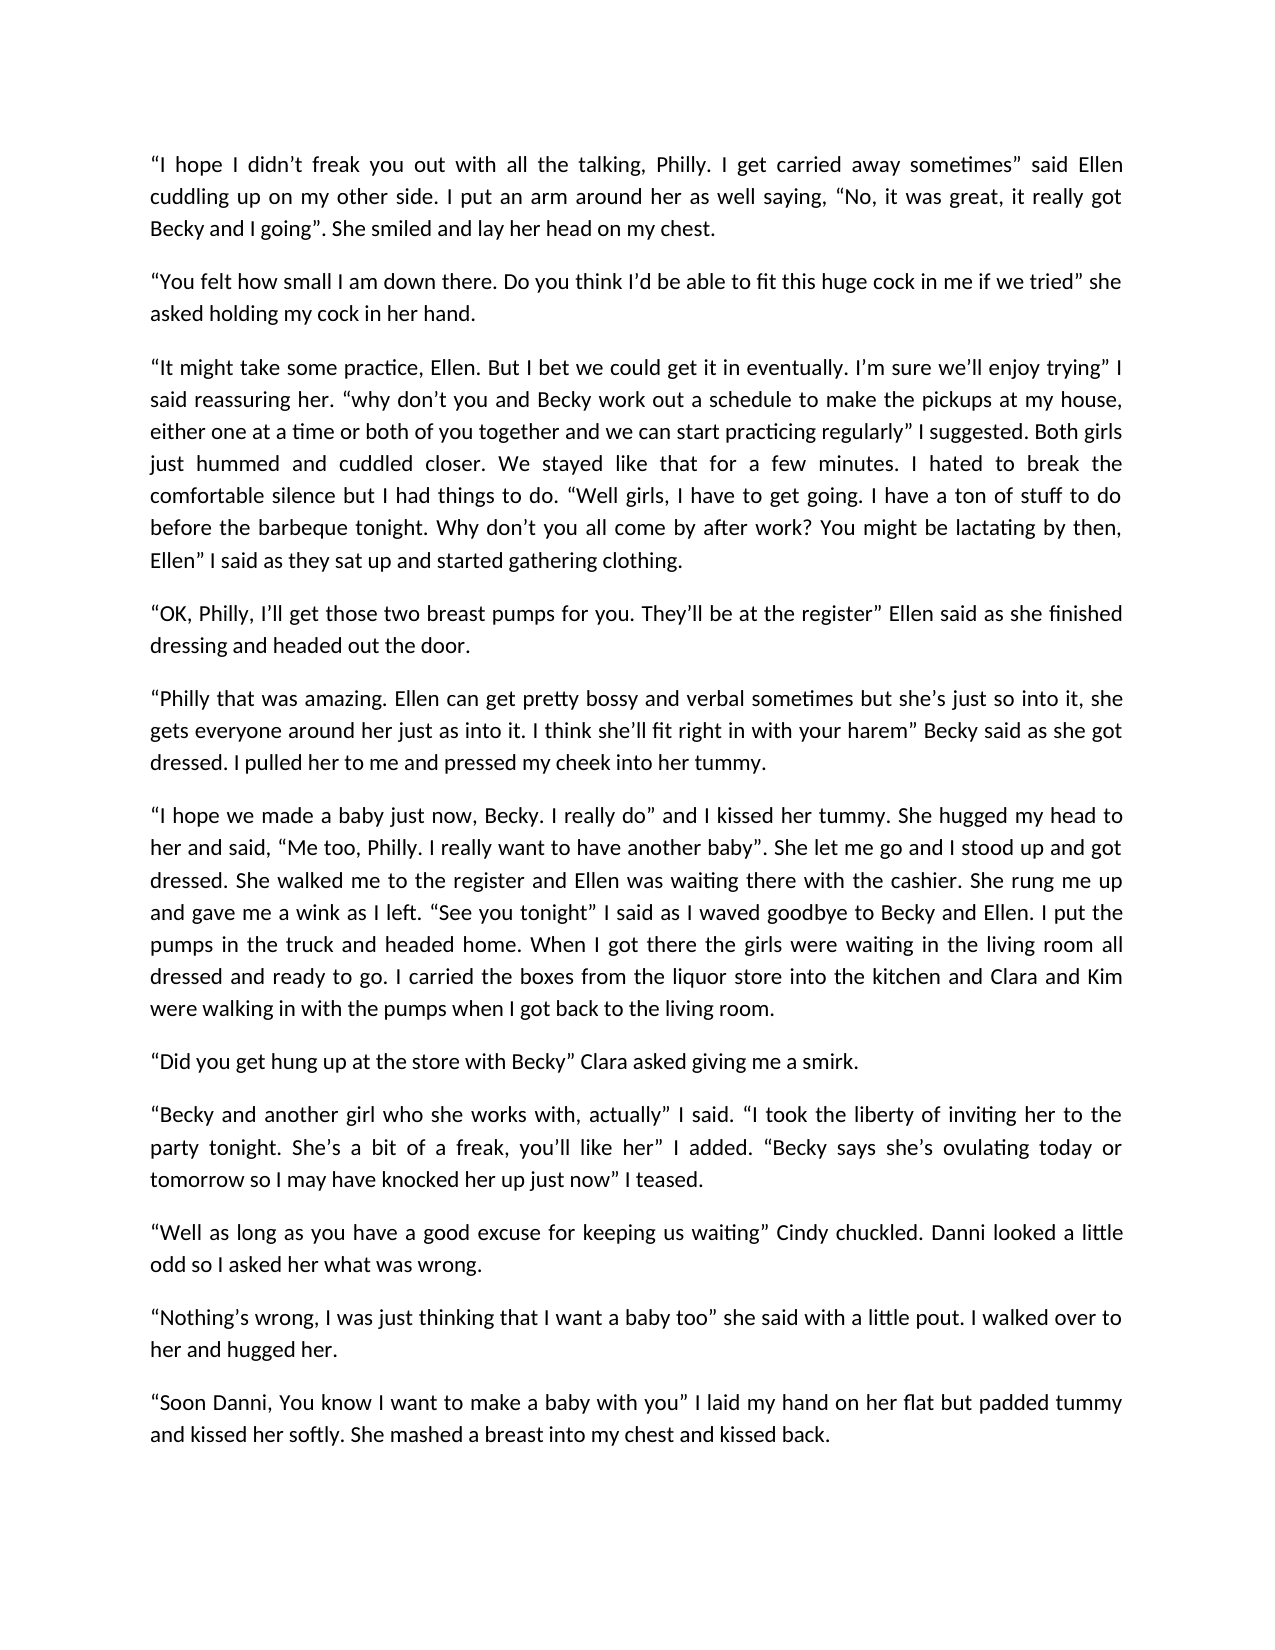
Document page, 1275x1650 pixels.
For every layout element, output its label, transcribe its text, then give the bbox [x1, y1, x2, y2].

text “Becky and another girl who she works with, actually” I said. “I took the liberty of inviting her to the party tonight. She’s a bit of a freak, you’ll like her” I added. “Becky says she’s ovulating today or tomorrow so I may have knocked her up just now” I teased. [150, 1101, 1125, 1193]
text “Soon Danni, You know I want to make a baby with you” I laid my hand on her flat but padded tummy and kissed her softly. She mashed a breast into my chest and kissed back. [150, 1388, 1125, 1448]
text “It might take some practice, Ellen. But I bet we could get it in eventually. I’m sure we’ll enjoy trying” I said reassuring her. “why don’t you and Becky work out a schedule to make the pickups at my house, either one at a time or both of you together and we can start practicing regularly” I suggested. Both girls just hummed and cuddled closer. We stayed like that for a few minutes. I hated to break the comfortable silence but I had things to do. “Well girls, I have to get going. I have a ton of stuff to do before the barbeque tonight. Why don’t you all come by after work? You might be lactating by then, Ellen” I said as they sat up and started gathering clothing. [150, 353, 1125, 574]
text “Nothing’s wrong, I was just thinking that I want a baby too” she said with a little pout. I walked over to her and hugged her. [150, 1303, 1125, 1363]
text “OK, Philly, I’ll get those two breast pumps for you. They’ll be at the register” Ellen said as she finished dressing and headed out the door. [150, 599, 1125, 659]
text “Philly that was amazing. Ellen can get pretty bossy and verbal sometimes but she’s just so into it, she gets everyone around her just as into it. I think she’ll fit right in with your harem” Becky said as she got dressed. I pulled her to me and pressed my cheek into her tummy. [150, 684, 1125, 776]
text “Did you get hung up at the store with Becky” Clara asked giving me a smirk. [150, 1047, 1125, 1076]
text “You felt how small I am down there. Do you think I’d be able to fit this huge cock in me if we tried” she asked holding my cock in her hand. [150, 267, 1125, 328]
text “Well as long as you have a good excuse for keeping us waiting” Cindy chuckled. Danni looked a little odd so I asked her what was wrong. [150, 1218, 1125, 1278]
text “I hope I didn’t freak you out with all the talking, Philly. I get carried away sometimes” said Ellen cuddling up on my other side. I put an arm around her as well saying, “No, it was great, it really got Becky and I going”. She smiled and lay her head on my chest. [150, 150, 1125, 242]
text “I hope we made a baby just now, Becky. I really do” and I kissed her tummy. She hugged my head to her and said, “Me too, Philly. I really want to have another baby”. She let me go and I stood up and got dressed. She walked me to the register and Ellen was waiting there with the cashier. She rung me up and gave me a wink as I left. “See you tonight” I said as I waved goodbye to Becky and Ellen. I put the pumps in the truck and headed home. When I got there the girls were waiting in the living room all dressed and ready to go. I carried the boxes from the liquor store into the kitchen and Clara and Kim were walking in with the pumps when I got back to the living room. [150, 801, 1125, 1022]
